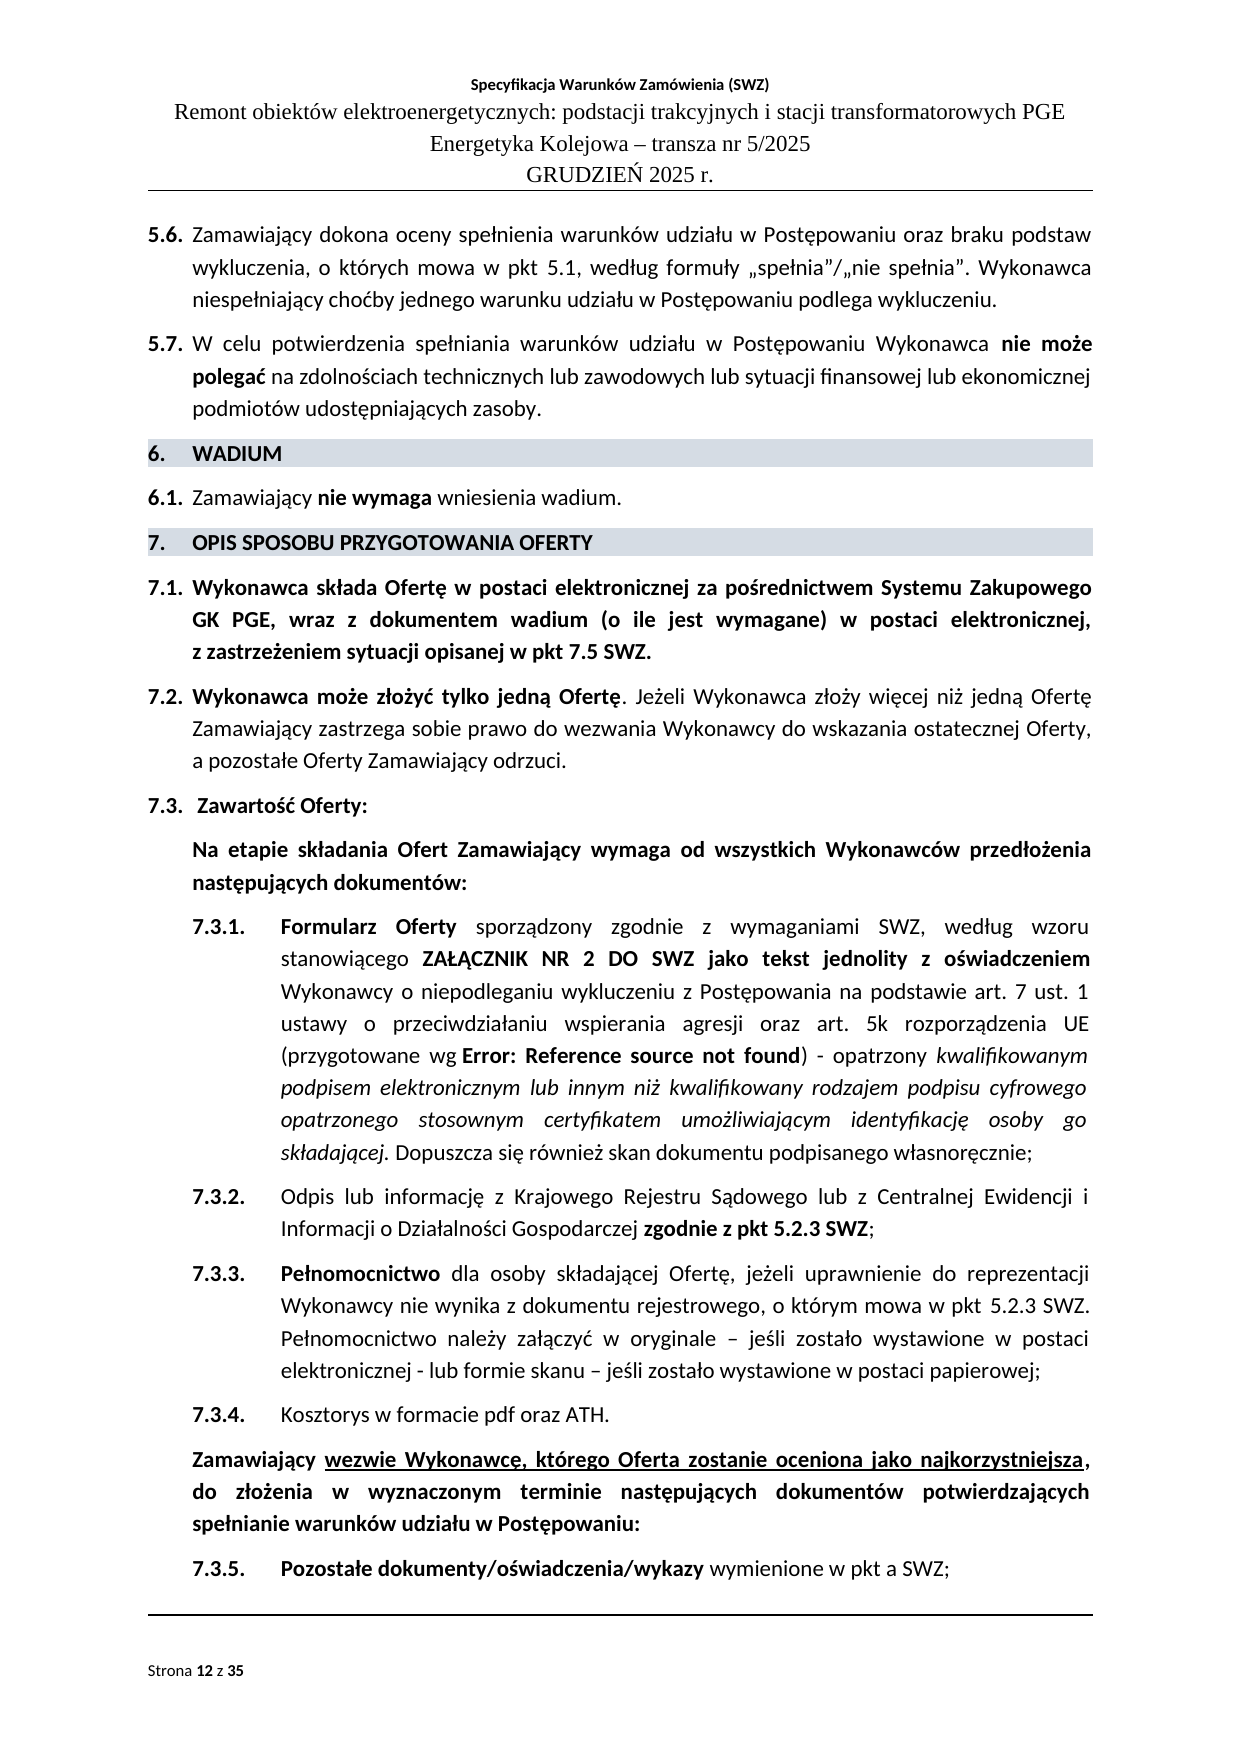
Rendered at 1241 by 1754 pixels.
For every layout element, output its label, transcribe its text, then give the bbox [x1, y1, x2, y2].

list Kosztorys w formacie pdf oraz ATH. [192, 1401, 1090, 1428]
list Zawartość Oferty: [148, 791, 1093, 819]
list Odpis lub informację z Krajowego Rejestru Sądowego lub z Centralnej Ewidencji i Informacji o Działalności Gospodarczej zgodnie z pkt 5.2.3 SWZ; [192, 1182, 1090, 1243]
list Wykonawca składa Ofertę w postaci elektronicznej za pośrednictwem Systemu Zakupowego GK PGE, wraz z dokumentem wadium (o ile jest wymagane) w postaci elektronicznej, z zastrzeżeniem sytuacji opisanej w pkt 7.5 SWZ. [148, 573, 1093, 665]
list Zamawiający nie wymaga wniesienia wadium. [148, 483, 1093, 511]
list WADIUM [148, 439, 1093, 467]
list Na etapie składania Ofert Zamawiający wymaga od wszystkich Wykonawców przedłożenia następujących dokumentów: [192, 836, 1093, 896]
list Pełnomocnictwo dla osoby składającej Ofertę, jeżeli uprawnienie do reprezentacji Wykonawcy nie wynika z dokumentu rejestrowego, o którym mowa w pkt 5.2.3 SWZ. Pełnomocnictwo należy załączyć w oryginale – jeśli zostało wystawione w postaci elektronicznej - lub formie skanu – jeśli zostało wystawione w postaci papierowej; [192, 1259, 1090, 1384]
list Zamawiający dokona oceny spełnienia warunków udziału w Postępowaniu oraz braku podstaw wykluczenia, o których mowa w pkt 5.1, według formuły „spełnia”/„nie spełnia”. Wykonawca niespełniający choćby jednego warunku udziału w Postępowaniu podlega wykluczeniu. [148, 221, 1093, 313]
list Zamawiający wezwie Wykonawcę, którego Oferta zostanie oceniona jako najkorzystniejsza, do złożenia w wyznaczonym terminie następujących dokumentów potwierdzających spełnianie warunków udziału w Postępowaniu: [192, 1445, 1090, 1538]
list Wykonawca może złożyć tylko jedną Ofertę. Jeżeli Wykonawca złoży więcej niż jedną Ofertę Zamawiający zastrzega sobie prawo do wezwania Wykonawcy do wskazania ostatecznej Oferty, a pozostałe Oferty Zamawiający odrzuci. [148, 682, 1093, 774]
list Pozostałe dokumenty/oświadczenia/wykazy wymienione w pkt 5.2 SWZ; [192, 1554, 1090, 1582]
list OPIS SPOSOBU PRZYGOTOWANIA OFERTY [148, 528, 1093, 556]
list W celu potwierdzenia spełniania warunków udziału w Postępowaniu Wykonawca nie może polegać na zdolnościach technicznych lub zawodowych lub sytuacji finansowej lub ekonomicznej podmiotów udostępniających zasoby. [148, 329, 1093, 422]
